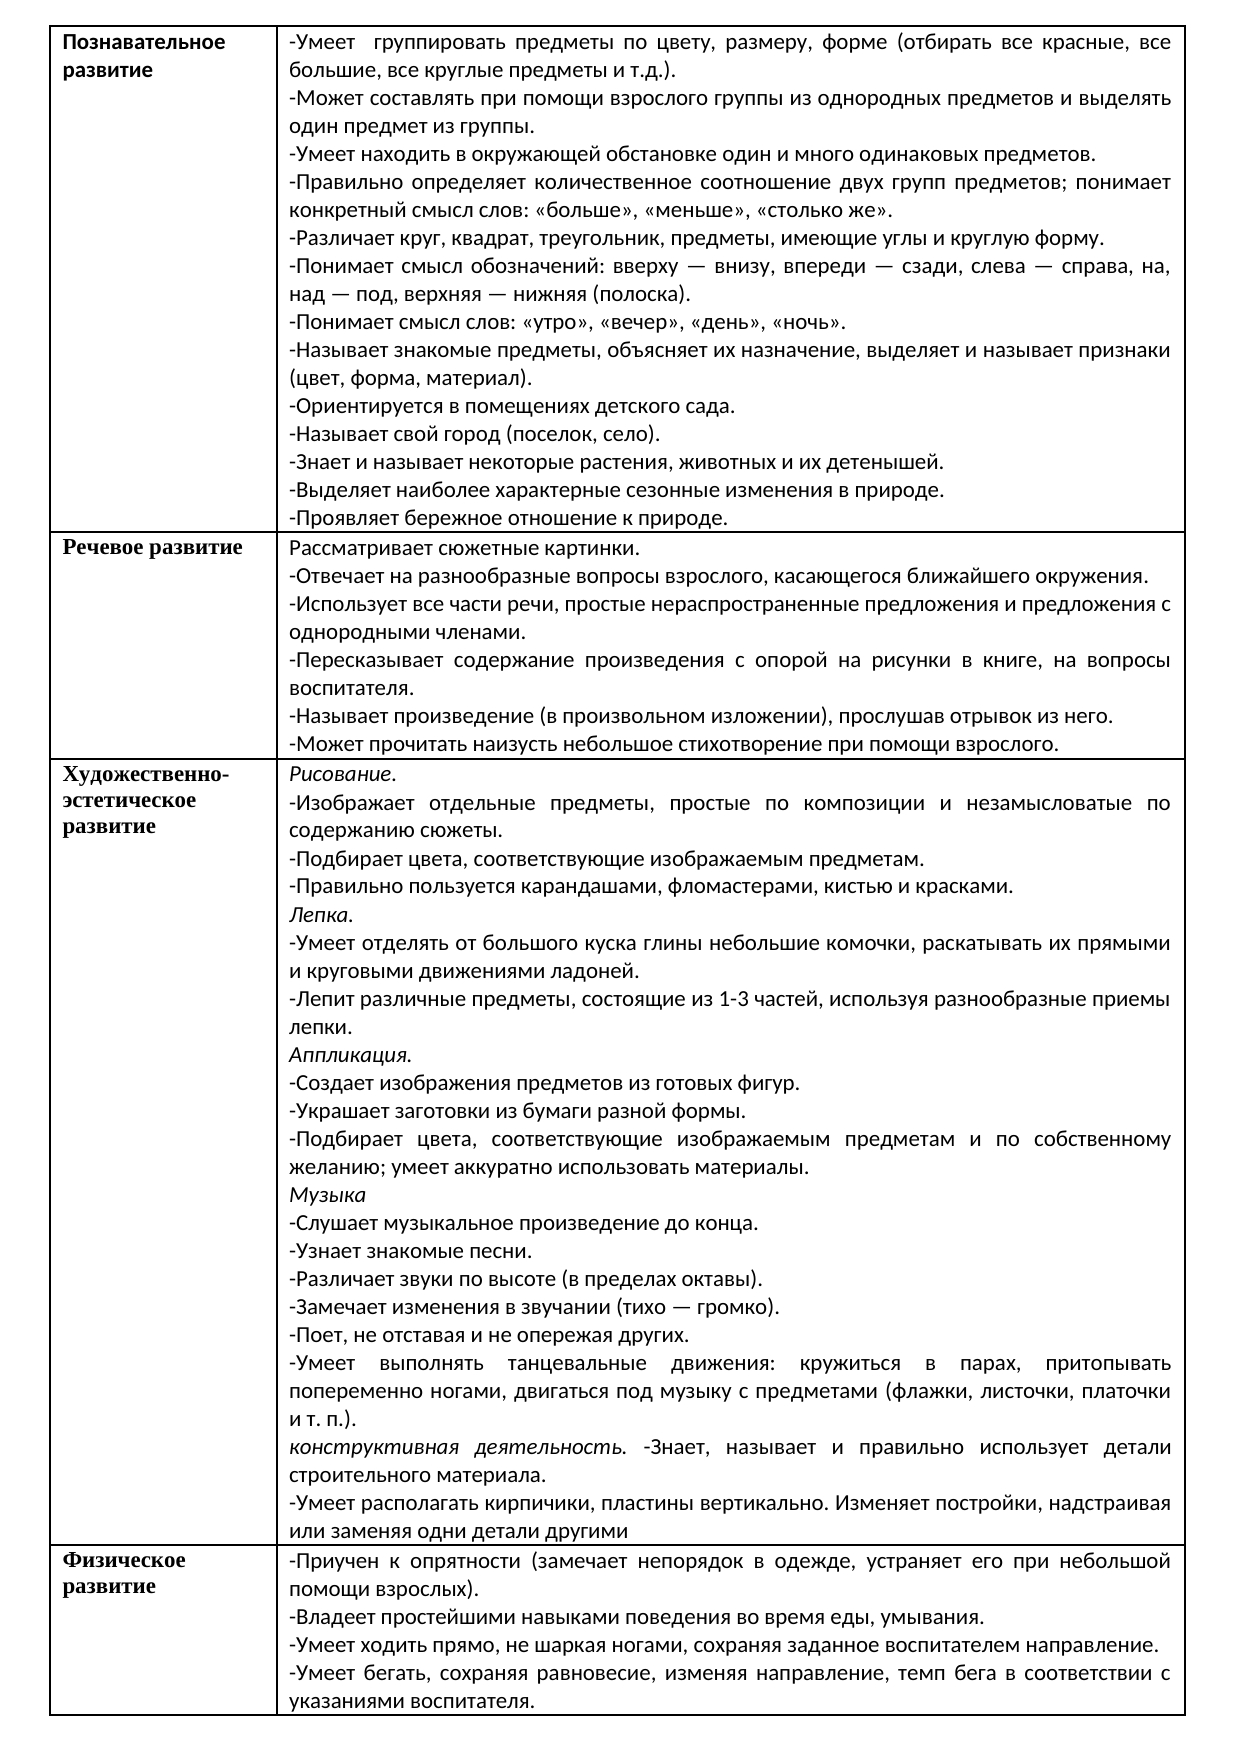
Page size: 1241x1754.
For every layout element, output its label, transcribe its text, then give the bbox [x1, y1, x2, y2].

table_cell Рассматривает сюжетные картинки. -Отвечает на разнообразные вопросы взрослого, касающегося ближайшего окружения. -Использует все части речи, простые нераспространенные предложения и предложения с однородными членами. -Пересказывает содержание произведения с опорой на рисунки в книге, на вопросы воспитателя. -Называет произведение (в произвольном изложении), прослушав отрывок из него. -Может прочитать наизусть небольшое стихотворение при помощи взрослого. [278, 533, 1184, 757]
table_cell Художественно-эстетическое развитие [51, 760, 276, 1544]
table_cell -Умеет группировать предметы по цвету, размеру, форме (отбирать все красные, все большие, все круглые предметы и т.д.). -Может составлять при помощи взрослого группы из однородных предметов и выделять один предмет из группы. -Умеет находить в окружающей обстановке один и много одинаковых предметов. -Правильно определяет количественное соотношение двух групп предметов; понимает конкретный смысл слов: «больше», «меньше», «столько же». -Различает круг, квадрат, треугольник, предметы, имеющие углы и круглую форму. -Понимает смысл обозначений: вверху — внизу, впереди — сзади, слева — справа, на, над — под, верхняя — нижняя (полоска). -Понимает смысл слов: «утро», «вечер», «день», «ночь». -Называет знакомые предметы, объясняет их назначение, выделяет и называет признаки (цвет, форма, материал). -Ориентируется в помещениях детского сада. -Называет свой город (поселок, село). -Знает и называет некоторые растения, животных и их детенышей. -Выделяет наиболее характерные сезонные изменения в природе. -Проявляет бережное отношение к природе. [533, 27, 1184, 531]
table_cell Речевое развитие [51, 533, 276, 757]
table_cell Познавательное развитие [51, 27, 276, 531]
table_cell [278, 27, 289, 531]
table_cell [278, 1546, 1184, 1714]
table_cell Рисование. -Изображает отдельные предметы, простые по композиции и незамысловатые по содержанию сюжеты. -Подбирает цвета, соответствующие изображаемым предметам. -Правильно пользуется карандашами, фломастерами, кистью и красками. Лепка. -Умеет отделять от большого куска глины небольшие комочки, раскатывать их прямыми и круговыми движениями ладоней. -Лепит различные предметы, состоящие из 1-3 частей, используя разнообразные приемы лепки. Аппликация. -Создает изображения предметов из готовых фигур. -Украшает заготовки из бумаги разной формы. -Подбирает цвета, соответствующие изображаемым предметам и по собственному желанию; умеет аккуратно использовать материалы. Музыка -Слушает музыкальное произведение до конца. -Узнает знакомые песни. -Различает звуки по высоте (в пределах октавы). -Замечает изменения в звучании (тихо — громко). -Поет, не отставая и не опережая других. -Умеет выполнять танцевальные движения: кружиться в парах, притопывать попеременно ногами, двигаться под музыку с предметами (флажки, листочки, платочки и т. п.). конструктивная деятельность. -Знает, называет и правильно использует детали строительного материала. -Умеет располагать кирпичики, пластины вертикально. Изменяет постройки, надстраивая или заменяя одни детали другими [278, 760, 1184, 1544]
table_cell Физическое развитие [51, 1546, 276, 1714]
